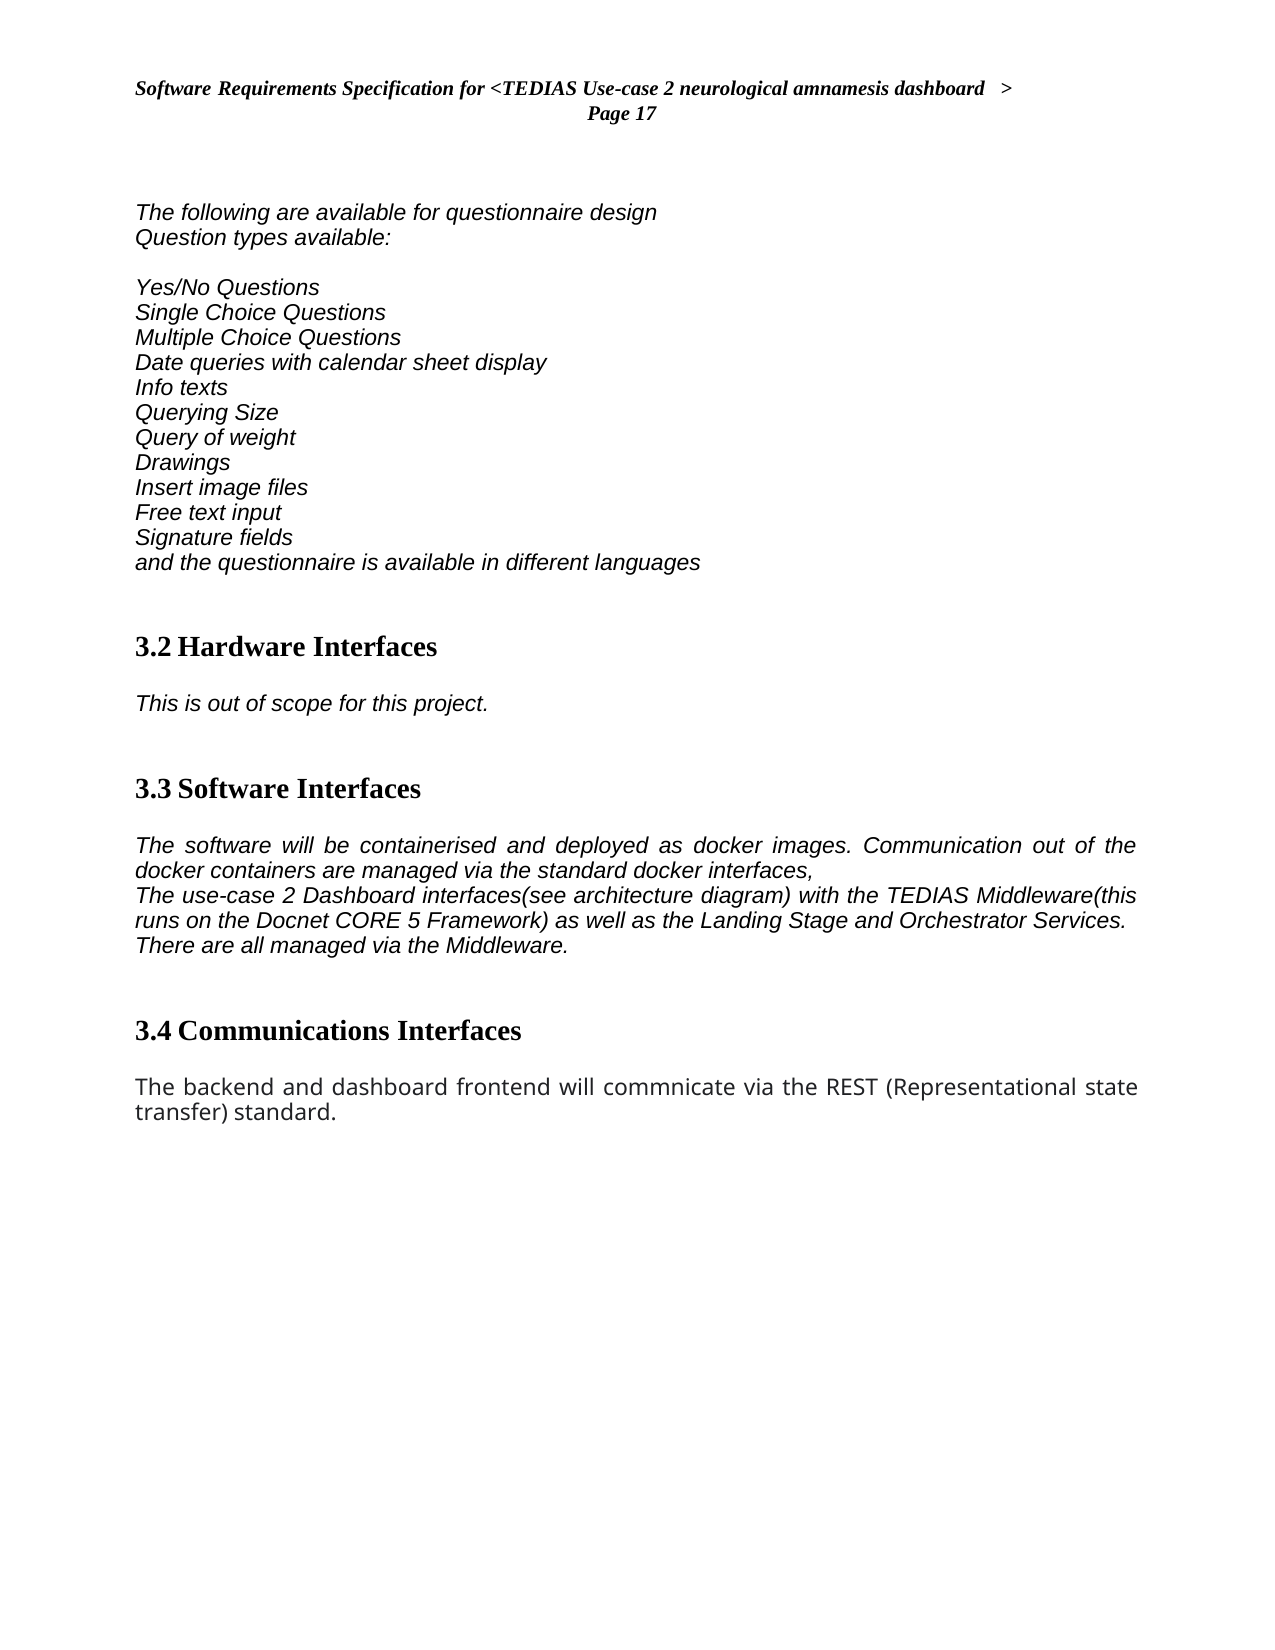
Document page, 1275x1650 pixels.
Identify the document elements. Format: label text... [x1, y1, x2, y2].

text There are all managed via the Middleware. [135, 934, 1140, 959]
text Insert image files [135, 475, 1140, 500]
text Querying Size [135, 400, 1140, 425]
text The software will be containerised and deployed as docker images. Communication out of the docker containers are managed via the standard docker interfaces, [135, 834, 1140, 884]
subtitle Software Interfaces [135, 771, 1140, 804]
text The following are available for questionnaire design [135, 200, 1140, 225]
text This is out of scope for this project. [135, 692, 1140, 717]
text Signature fields [135, 525, 1140, 550]
text Date queries with calendar sheet display [135, 350, 1140, 375]
text Drawings [135, 450, 1140, 475]
text Single Choice Questions [135, 300, 1140, 325]
text Multiple Choice Questions [135, 325, 1140, 350]
text The backend and dashboard frontend will commnicate via the REST (Representational state transfer) standard. [135, 1076, 1140, 1126]
text Free text input [135, 500, 1140, 525]
text Question types available: [135, 225, 1140, 250]
subtitle Hardware Interfaces [135, 629, 1140, 663]
subtitle Communications Interfaces [135, 1013, 1140, 1046]
text and the questionnaire is available in different languages [135, 550, 1140, 575]
text The use-case 2 Dashboard interfaces(see architecture diagram) with the TEDIAS Middleware(this runs on the Docnet CORE 5 Framework) as well as the Landing Stage and Orchestrator Services. [135, 884, 1140, 934]
text Query of weight [135, 425, 1140, 450]
text Yes/No Questions [135, 275, 1140, 300]
text Info texts [135, 375, 1140, 400]
